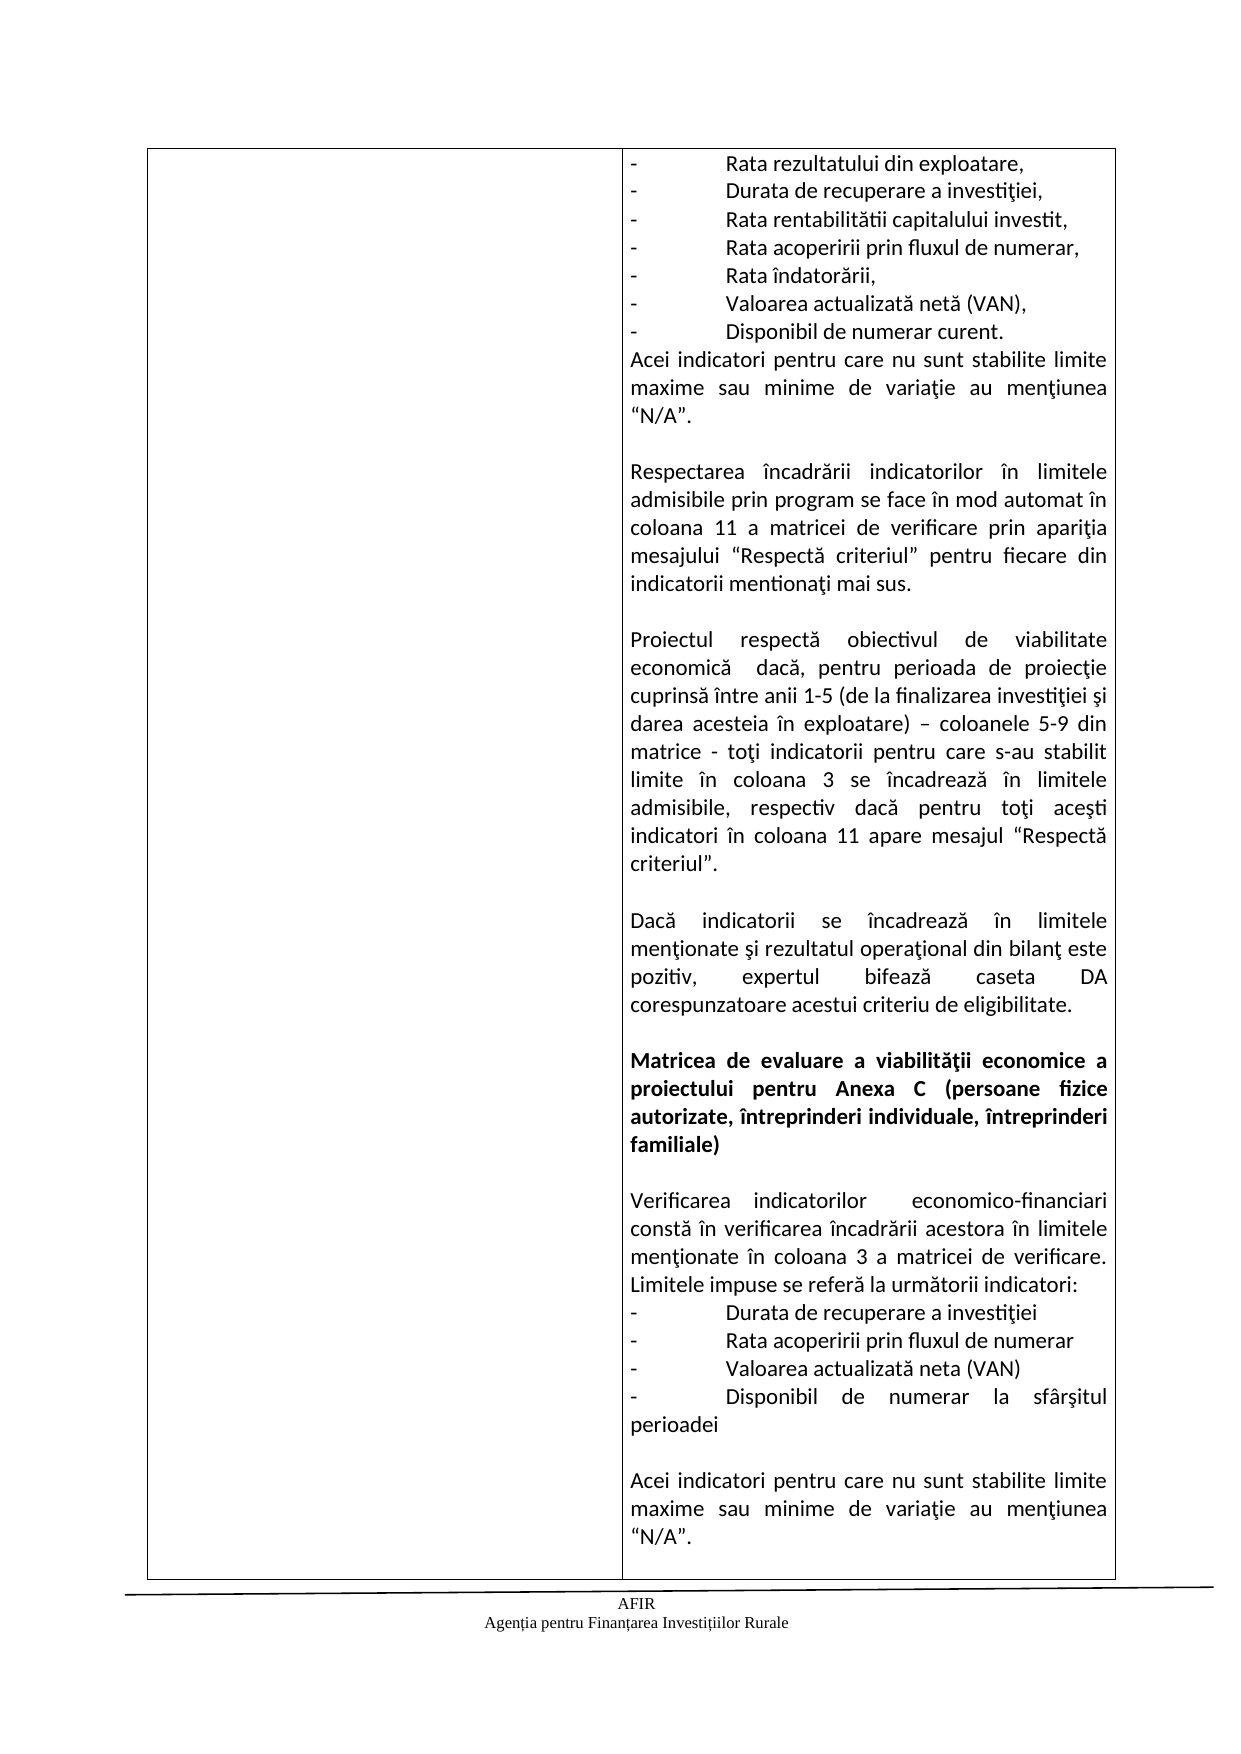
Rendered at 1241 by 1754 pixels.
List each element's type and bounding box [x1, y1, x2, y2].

table_cell [148, 149, 622, 1578]
table_cell [623, 149, 1115, 1578]
